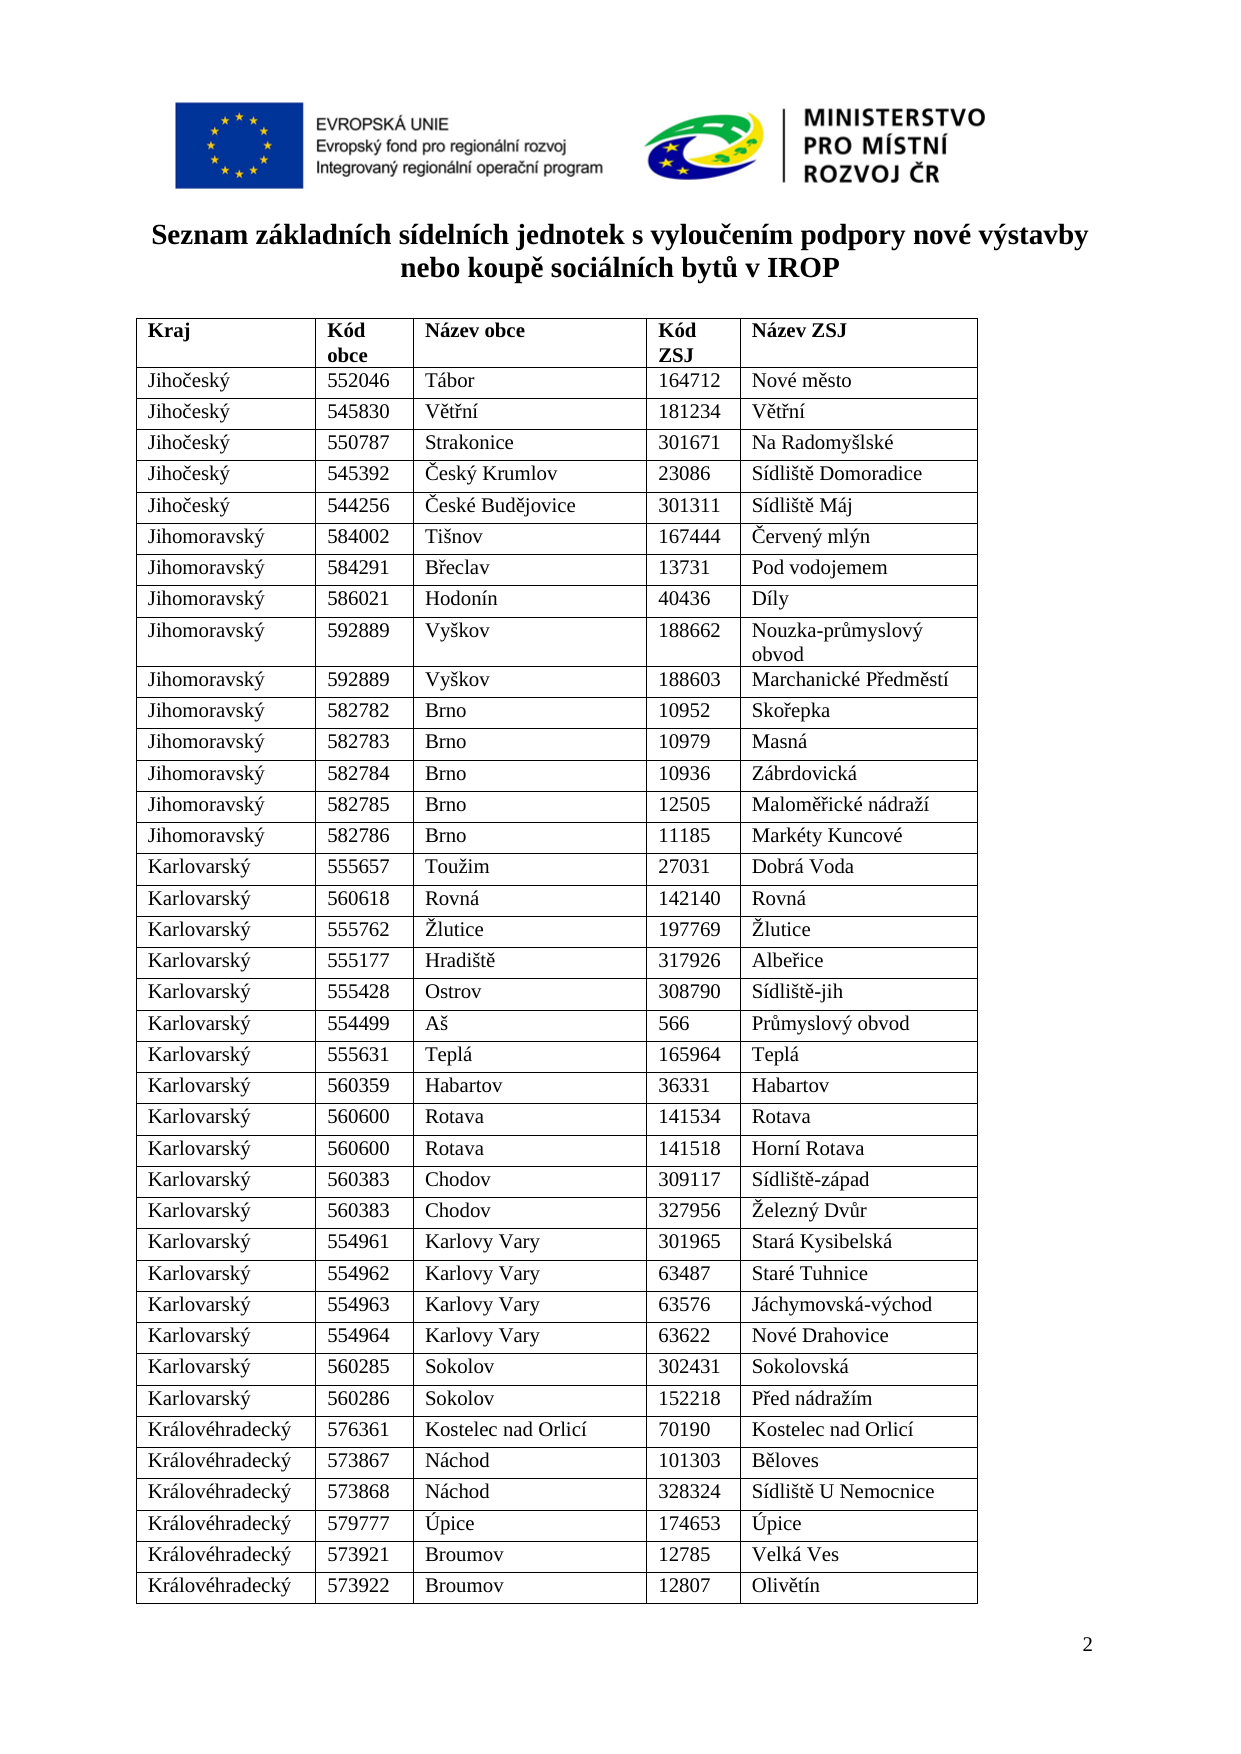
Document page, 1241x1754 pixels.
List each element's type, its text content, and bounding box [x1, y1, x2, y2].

table_cell 573868 [316, 1479, 413, 1509]
table_cell Sokolovská [741, 1354, 977, 1384]
table_cell Karlovarský [137, 1386, 315, 1416]
table_cell 70190 [647, 1417, 740, 1447]
table_cell 584291 [316, 555, 413, 585]
table_cell Brno [414, 698, 646, 728]
table_cell 301965 [647, 1229, 740, 1259]
table_cell Brno [414, 729, 646, 759]
table_cell Sídliště-jih [741, 979, 977, 1009]
table_cell Tábor [414, 368, 646, 398]
table_cell Český Krumlov [414, 461, 646, 492]
table_cell Královéhradecký [137, 1511, 315, 1541]
table_cell 573921 [316, 1542, 413, 1572]
table_cell Královéhradecký [137, 1417, 315, 1447]
table_cell 63576 [647, 1292, 740, 1322]
table_cell Brno [414, 761, 646, 791]
table_cell 302431 [647, 1354, 740, 1384]
table_cell 328324 [647, 1479, 740, 1509]
table_cell Rovná [414, 886, 646, 916]
table_cell Kostelec nad Orlicí [741, 1417, 977, 1447]
table_cell 10979 [647, 729, 740, 759]
picture [147, 73, 1013, 217]
table_cell 12785 [647, 1542, 740, 1572]
table_header Název ZSJ [741, 319, 977, 367]
table_cell Zábrdovická [741, 761, 977, 791]
table_cell Markéty Kuncové [741, 823, 977, 853]
table_cell Karlovarský [137, 1136, 315, 1166]
table_cell 23086 [647, 461, 740, 492]
table_cell 36331 [647, 1073, 740, 1103]
table_cell Karlovarský [137, 1011, 315, 1041]
table_cell Karlovarský [137, 1292, 315, 1322]
table_cell 10936 [647, 761, 740, 791]
table_cell Na Radomyšlské [741, 430, 977, 460]
table_cell Železný Dvůr [741, 1198, 977, 1228]
table_cell Jáchymovská-východ [741, 1292, 977, 1322]
table_cell Karlovarský [137, 1229, 315, 1259]
table_cell Karlovarský [137, 854, 315, 884]
table_cell Kostelec nad Orlicí [414, 1417, 646, 1447]
table_cell 63487 [647, 1261, 740, 1291]
table_cell Karlovy Vary [414, 1229, 646, 1259]
table_cell Žlutice [414, 917, 646, 947]
table_cell 560383 [316, 1198, 413, 1228]
table_cell 40436 [647, 586, 740, 617]
table_cell 554962 [316, 1261, 413, 1291]
table_cell Brno [414, 792, 646, 822]
table_cell 560600 [316, 1104, 413, 1134]
table_cell 188603 [647, 667, 740, 697]
table_cell 152218 [647, 1386, 740, 1416]
table_cell Jihočeský [137, 399, 315, 429]
table_cell Dobrá Voda [741, 854, 977, 884]
table_cell Větřní [414, 399, 646, 429]
table_cell 560286 [316, 1386, 413, 1416]
table_cell Sídliště Domoradice [741, 461, 977, 492]
table_cell Jihočeský [137, 493, 315, 523]
table_cell Albeřice [741, 948, 977, 978]
table_cell 141534 [647, 1104, 740, 1134]
table_cell 573867 [316, 1448, 413, 1478]
table_cell Sídliště Máj [741, 493, 977, 523]
table_cell 555657 [316, 854, 413, 884]
table_cell Maloměřické nádraží [741, 792, 977, 822]
table_cell Hodonín [414, 586, 646, 617]
table_cell Běloves [741, 1448, 977, 1478]
table_cell Jihomoravský [137, 698, 315, 728]
table_cell Nové Drahovice [741, 1323, 977, 1353]
table_cell 63622 [647, 1323, 740, 1353]
table_cell Teplá [414, 1042, 646, 1072]
table_cell 592889 [316, 667, 413, 697]
table_cell 12505 [647, 792, 740, 822]
table_cell Jihomoravský [137, 555, 315, 585]
table_cell 309117 [647, 1167, 740, 1197]
table_cell Broumov [414, 1573, 646, 1603]
table_cell Červený mlýn [741, 524, 977, 554]
table_cell Karlovarský [137, 917, 315, 947]
table_cell Hradiště [414, 948, 646, 978]
table_cell 317926 [647, 948, 740, 978]
table_cell 142140 [647, 886, 740, 916]
table_cell 584002 [316, 524, 413, 554]
table_cell Velká Ves [741, 1542, 977, 1572]
table_cell Skořepka [741, 698, 977, 728]
table_cell Královéhradecký [137, 1573, 315, 1603]
table_cell Jihomoravský [137, 823, 315, 853]
table_cell 101303 [647, 1448, 740, 1478]
table_cell 197769 [647, 917, 740, 947]
table_cell Ostrov [414, 979, 646, 1009]
table_cell 560600 [316, 1136, 413, 1166]
table_cell Náchod [414, 1479, 646, 1509]
table_cell Jihomoravský [137, 729, 315, 759]
table_cell 327956 [647, 1198, 740, 1228]
table_cell Jihomoravský [137, 618, 315, 666]
table_cell 554961 [316, 1229, 413, 1259]
table_cell Jihomoravský [137, 792, 315, 822]
table_cell 560383 [316, 1167, 413, 1197]
table_cell Masná [741, 729, 977, 759]
table_header Kód obce [316, 319, 413, 367]
table_cell Karlovarský [137, 1042, 315, 1072]
table_cell 582784 [316, 761, 413, 791]
table_cell České Budějovice [414, 493, 646, 523]
table_cell 545830 [316, 399, 413, 429]
table_cell Karlovarský [137, 948, 315, 978]
table_cell 301311 [647, 493, 740, 523]
table_cell 27031 [647, 854, 740, 884]
table_cell Nouzka-průmyslový obvod [741, 618, 977, 666]
table_cell 11185 [647, 823, 740, 853]
table_header Kraj [137, 319, 315, 367]
table_cell Karlovarský [137, 1261, 315, 1291]
table_cell Karlovarský [137, 886, 315, 916]
table_cell 550787 [316, 430, 413, 460]
table_cell Toužim [414, 854, 646, 884]
table_cell 582786 [316, 823, 413, 853]
table_cell Rotava [414, 1104, 646, 1134]
table_cell 141518 [647, 1136, 740, 1166]
table_cell 301671 [647, 430, 740, 460]
table_cell 545392 [316, 461, 413, 492]
table_cell 165964 [647, 1042, 740, 1072]
table_cell Horní Rotava [741, 1136, 977, 1166]
table_cell 167444 [647, 524, 740, 554]
table_cell 573922 [316, 1573, 413, 1603]
table_cell Brno [414, 823, 646, 853]
table_cell Jihočeský [137, 368, 315, 398]
table_cell Jihočeský [137, 461, 315, 492]
table_cell 188662 [647, 618, 740, 666]
table_cell 555762 [316, 917, 413, 947]
table_cell 555631 [316, 1042, 413, 1072]
table_cell 554963 [316, 1292, 413, 1322]
table_cell Olivětín [741, 1573, 977, 1603]
table_header Kód ZSJ [647, 319, 740, 367]
table_cell Úpice [741, 1511, 977, 1541]
table_cell 10952 [647, 698, 740, 728]
table_cell Chodov [414, 1167, 646, 1197]
table_cell 560285 [316, 1354, 413, 1384]
table_cell Žlutice [741, 917, 977, 947]
table_cell Teplá [741, 1042, 977, 1072]
table_cell Karlovarský [137, 979, 315, 1009]
table_cell 555177 [316, 948, 413, 978]
table_cell Břeclav [414, 555, 646, 585]
table_cell Průmyslový obvod [741, 1011, 977, 1041]
table_cell Náchod [414, 1448, 646, 1478]
table_cell Habartov [741, 1073, 977, 1103]
table_cell 582783 [316, 729, 413, 759]
table_cell Díly [741, 586, 977, 617]
table_header Název obce [414, 319, 646, 367]
table_cell Sídliště-západ [741, 1167, 977, 1197]
table_cell Tišnov [414, 524, 646, 554]
table_cell 576361 [316, 1417, 413, 1447]
table_cell 554964 [316, 1323, 413, 1353]
table_cell Karlovarský [137, 1167, 315, 1197]
table_cell Vyškov [414, 618, 646, 666]
table_cell 174653 [647, 1511, 740, 1541]
table_cell 308790 [647, 979, 740, 1009]
table_cell 566 [647, 1011, 740, 1041]
table_cell Nové město [741, 368, 977, 398]
table_cell Větřní [741, 399, 977, 429]
table_cell Sídliště U Nemocnice [741, 1479, 977, 1509]
table_cell 586021 [316, 586, 413, 617]
table_cell 181234 [647, 399, 740, 429]
table_cell 582782 [316, 698, 413, 728]
table_cell Jihomoravský [137, 524, 315, 554]
table_cell 13731 [647, 555, 740, 585]
table_cell Karlovarský [137, 1354, 315, 1384]
table_cell Karlovarský [137, 1323, 315, 1353]
table_cell Karlovy Vary [414, 1323, 646, 1353]
table_cell Karlovy Vary [414, 1261, 646, 1291]
table_cell 592889 [316, 618, 413, 666]
table_cell 579777 [316, 1511, 413, 1541]
table_cell 560618 [316, 886, 413, 916]
table_cell Karlovy Vary [414, 1292, 646, 1322]
table_cell Jihomoravský [137, 761, 315, 791]
table_cell Marchanické Předměstí [741, 667, 977, 697]
table_cell Rotava [741, 1104, 977, 1134]
table_cell Karlovarský [137, 1104, 315, 1134]
table_cell Rotava [414, 1136, 646, 1166]
table_cell Před nádražím [741, 1386, 977, 1416]
table_cell Staré Tuhnice [741, 1261, 977, 1291]
table_cell Stará Kysibelská [741, 1229, 977, 1259]
table_cell 544256 [316, 493, 413, 523]
table_cell Královéhradecký [137, 1542, 315, 1572]
table_cell Habartov [414, 1073, 646, 1103]
table_cell 12807 [647, 1573, 740, 1603]
table_cell Vyškov [414, 667, 646, 697]
table_cell Královéhradecký [137, 1479, 315, 1509]
table_cell Jihomoravský [137, 667, 315, 697]
table_cell Sokolov [414, 1386, 646, 1416]
table_cell 164712 [647, 368, 740, 398]
table_cell Pod vodojemem [741, 555, 977, 585]
table_cell Karlovarský [137, 1073, 315, 1103]
table_cell Chodov [414, 1198, 646, 1228]
table_cell Karlovarský [137, 1198, 315, 1228]
table_cell Jihočeský [137, 430, 315, 460]
table_cell 582785 [316, 792, 413, 822]
table_cell Královéhradecký [137, 1448, 315, 1478]
table_cell Úpice [414, 1511, 646, 1541]
table_cell 560359 [316, 1073, 413, 1103]
table_cell Broumov [414, 1542, 646, 1572]
table_cell Strakonice [414, 430, 646, 460]
table_cell Aš [414, 1011, 646, 1041]
table_cell Rovná [741, 886, 977, 916]
table_cell 555428 [316, 979, 413, 1009]
table_cell 552046 [316, 368, 413, 398]
table_cell Jihomoravský [137, 586, 315, 617]
table_cell Sokolov [414, 1354, 646, 1384]
table_cell 554499 [316, 1011, 413, 1041]
